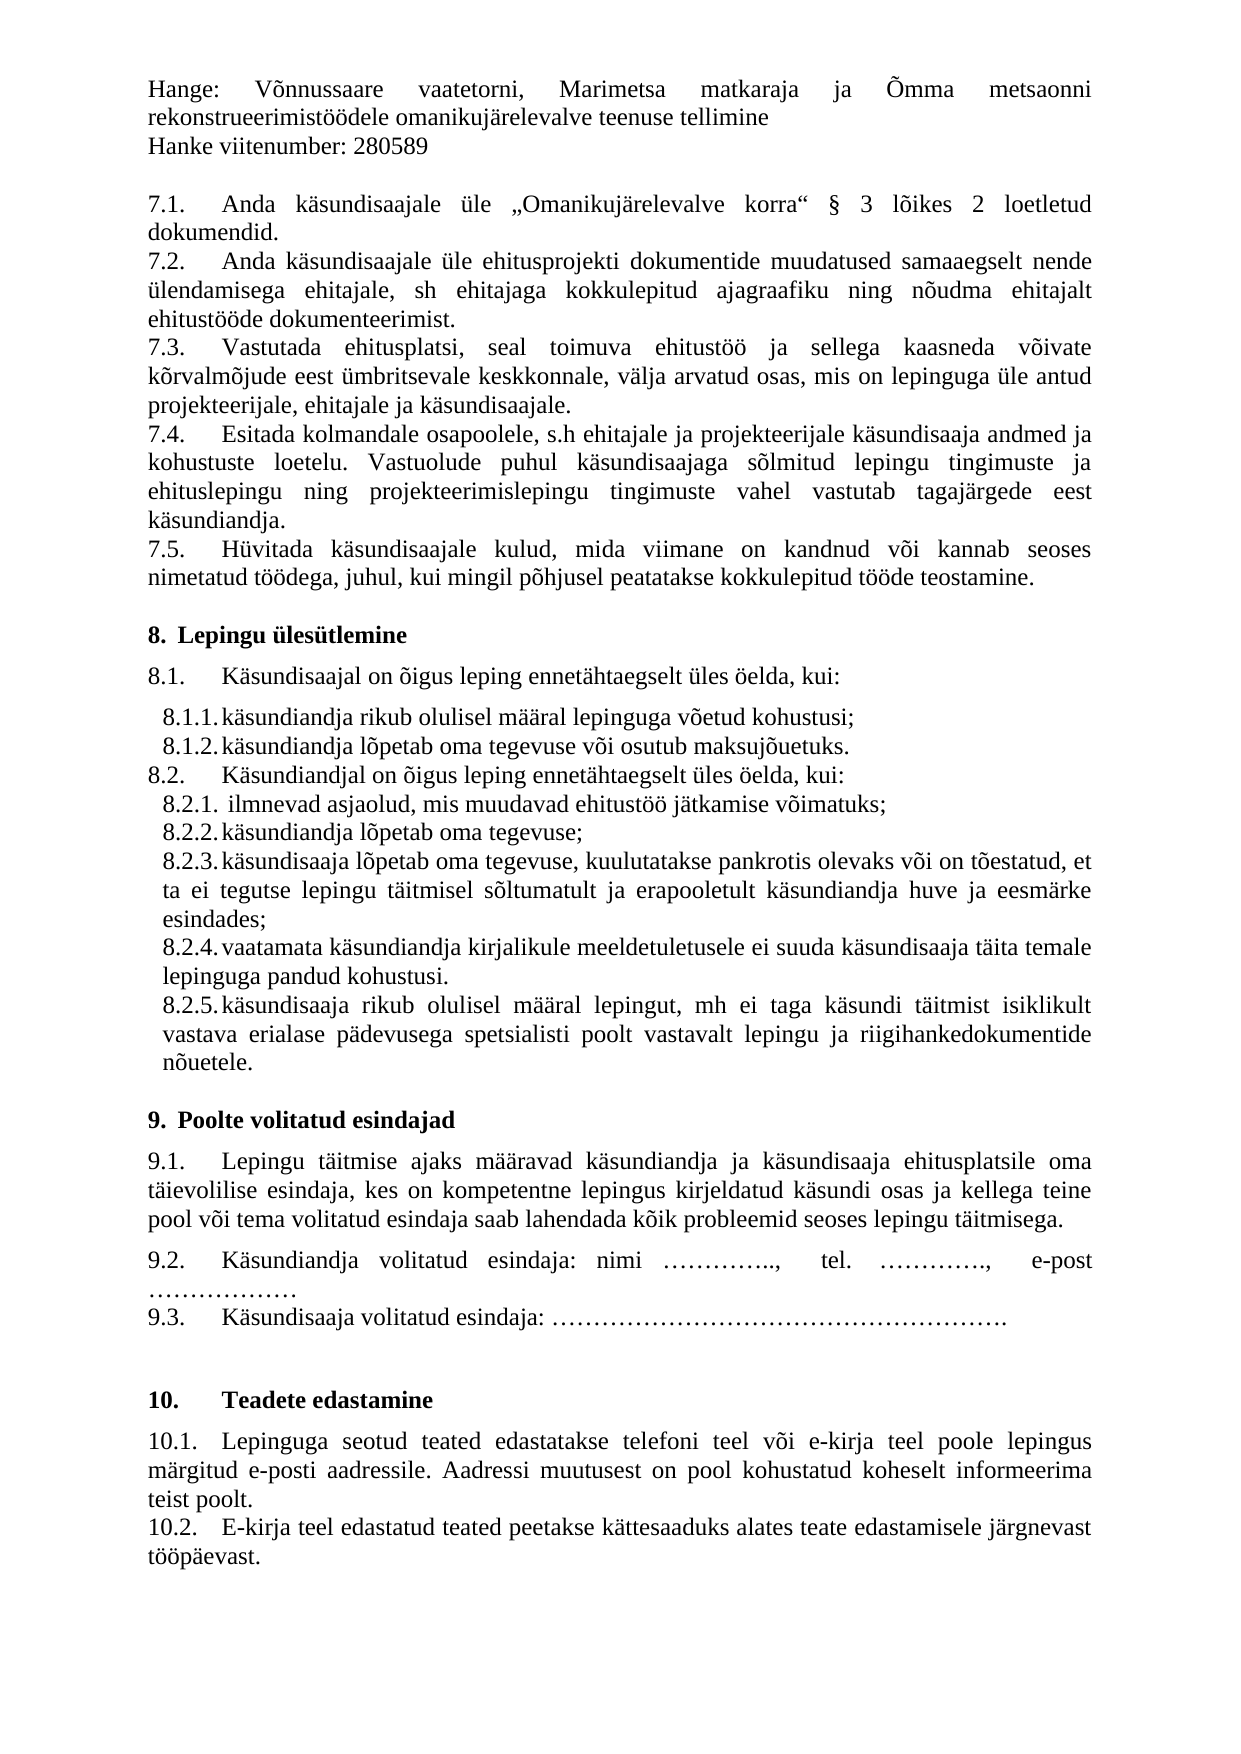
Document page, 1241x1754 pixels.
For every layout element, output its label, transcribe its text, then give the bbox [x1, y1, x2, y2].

list käsundiandja lõpetab oma tegevuse; [162, 817, 1093, 846]
list vaatamata käsundiandja kirjalikule meeldetuletusele ei suuda käsundisaaja täita temale lepinguga pandud kohustusi. [162, 932, 1093, 990]
list Lepingu täitmise ajaks määravad käsundiandja ja käsundisaaja ehitusplatsile oma täievolilise esindaja, kes on kompetentne lepingus kirjeldatud käsundi osas ja kellega teine pool või tema volitatud esindaja saab lahendada kõik probleemid seoses lepingu täitmisega. [148, 1146, 1093, 1232]
list Teadete edastamine [148, 1385, 1093, 1414]
list Käsundisaaja volitatud esindaja: ………………………………………………. [148, 1302, 1093, 1331]
list käsundiandja rikub olulisel määral lepinguga võetud kohustusi; [162, 702, 1093, 731]
list ilmnevad asjaolud, mis muudavad ehitustöö jätkamise võimatuks; [162, 789, 1093, 817]
list Anda käsundisaajale üle „Omanikujärelevalve korra“ § 3 lõikes 2 loetletud dokumendid. [148, 189, 1093, 246]
list käsundisaaja lõpetab oma tegevuse, kuulutatakse pankrotis olevaks või on tõestatud, et ta ei tegutse lepingu täitmisel sõltumatult ja erapooletult käsundiandja huve ja eesmärke esindades; [162, 846, 1093, 932]
list Lepinguga seotud teated edastatakse telefoni teel või e-kirja teel poole lepingus märgitud e-posti aadressile. Aadressi muutusest on pool kohustatud koheselt informeerima teist poolt. [148, 1426, 1093, 1512]
list Anda käsundisaajale üle ehitusprojekti dokumentide muudatused samaaegselt nende ülendamisega ehitajale, sh ehitajaga kokkulepitud ajagraafiku ning nõudma ehitajalt ehitustööde dokumenteerimist. [148, 246, 1093, 332]
list Käsundiandjal on õigus leping ennetähtaegselt üles öelda, kui: [148, 760, 1093, 789]
list käsundiandja lõpetab oma tegevuse või osutub maksujõuetuks. [162, 731, 1093, 760]
list Poolte volitatud esindajad [148, 1105, 1093, 1134]
list Käsundiandja volitatud esindaja: nimi ………….., tel. …………., e-post ……………… [148, 1245, 1093, 1302]
list Esitada kolmandale osapoolele, s.h ehitajale ja projekteerijale käsundisaaja andmed ja kohustuste loetelu. Vastuolude puhul käsundisaajaga sõlmitud lepingu tingimuste ja ehituslepingu ning projekteerimislepingu tingimuste vahel vastutab tagajärgede eest käsundiandja. [148, 419, 1093, 534]
list Käsundisaajal on õigus leping ennetähtaegselt üles öelda, kui: [148, 661, 1093, 690]
list käsundisaaja rikub olulisel määral lepingut, mh ei taga käsundi täitmist isiklikult vastava erialase pädevusega spetsialisti poolt vastavalt lepingu ja riigihankedokumentide nõuetele. [162, 990, 1093, 1076]
list Hüvitada käsundisaajale kulud, mida viimane on kandnud või kannab seoses nimetatud töödega, juhul, kui mingil põhjusel peatatakse kokkulepitud tööde teostamine. [148, 534, 1093, 591]
list E-kirja teel edastatud teated peetakse kättesaaduks alates teate edastamisele järgnevast tööpäevast. [148, 1512, 1093, 1570]
list Vastutada ehitusplatsi, seal toimuva ehitustöö ja sellega kaasneda võivate kõrvalmõjude eest ümbritsevale keskkonnale, välja arvatud osas, mis on lepinguga üle antud projekteerijale, ehitajale ja käsundisaajale. [148, 332, 1093, 419]
list Lepingu ülesütlemine [148, 620, 1093, 649]
